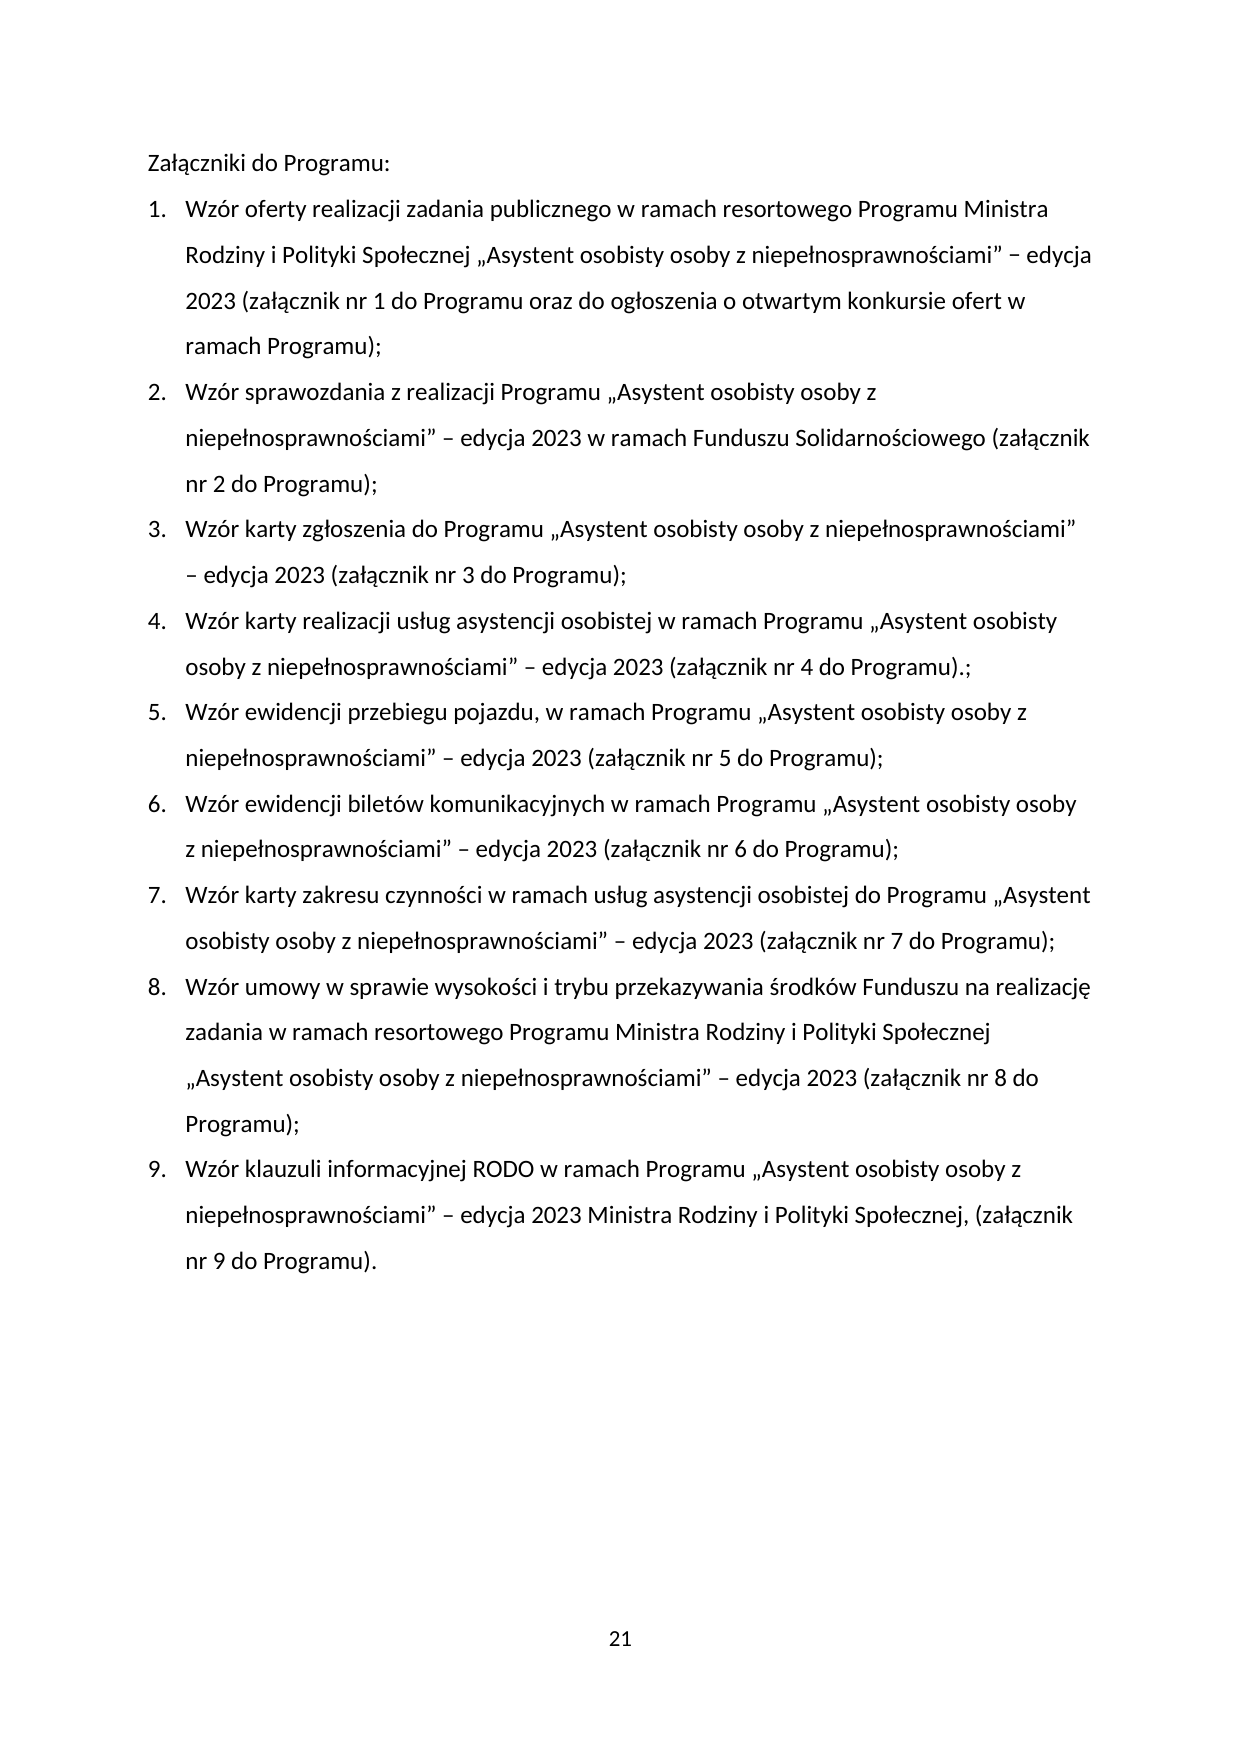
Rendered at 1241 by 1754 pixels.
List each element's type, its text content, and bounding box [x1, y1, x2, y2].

list Wzór umowy w sprawie wysokości i trybu przekazywania środków Funduszu na realizację zadania w ramach resortowego Programu Ministra Rodziny i Polityki Społecznej „Asystent osobisty osoby z niepełnosprawnościami” – edycja 2023 (załącznik nr 8 do Programu); [148, 971, 1093, 1138]
text Załączniki do Programu: [148, 148, 1093, 178]
list Wzór sprawozdania z realizacji Programu „Asystent osobisty osoby z niepełnosprawnościami” – edycja 2023 w ramach Funduszu Solidarnościowego (załącznik nr 2 do Programu); [148, 376, 1093, 498]
list Wzór ewidencji przebiegu pojazdu, w ramach Programu „Asystent osobisty osoby z niepełnosprawnościami” – edycja 2023 (załącznik nr 5 do Programu); [148, 696, 1093, 773]
list Wzór karty zakresu czynności w ramach usług asystencji osobistej do Programu „Asystent osobisty osoby z niepełnosprawnościami” – edycja 2023 (załącznik nr 7 do Programu); [148, 879, 1093, 956]
list Wzór klauzuli informacyjnej RODO w ramach Programu „Asystent osobisty osoby z niepełnosprawnościami” – edycja 2023 Ministra Rodziny i Polityki Społecznej, (załącznik nr 9 do Programu). [148, 1154, 1093, 1276]
list Wzór oferty realizacji zadania publicznego w ramach resortowego Programu Ministra Rodziny i Polityki Społecznej „Asystent osobisty osoby z niepełnosprawnościami” − edycja 2023 (załącznik nr 1 do Programu oraz do ogłoszenia o otwartym konkursie ofert w ramach Programu); [148, 193, 1093, 361]
list Wzór ewidencji biletów komunikacyjnych w ramach Programu „Asystent osobisty osoby z niepełnosprawnościami” – edycja 2023 (załącznik nr 6 do Programu); [148, 788, 1093, 864]
list Wzór karty zgłoszenia do Programu „Asystent osobisty osoby z niepełnosprawnościami” – edycja 2023 (załącznik nr 3 do Programu); [148, 513, 1093, 590]
list Wzór karty realizacji usług asystencji osobistej w ramach Programu „Asystent osobisty osoby z niepełnosprawnościami” – edycja 2023 (załącznik nr 4 do Programu).; [148, 605, 1093, 681]
